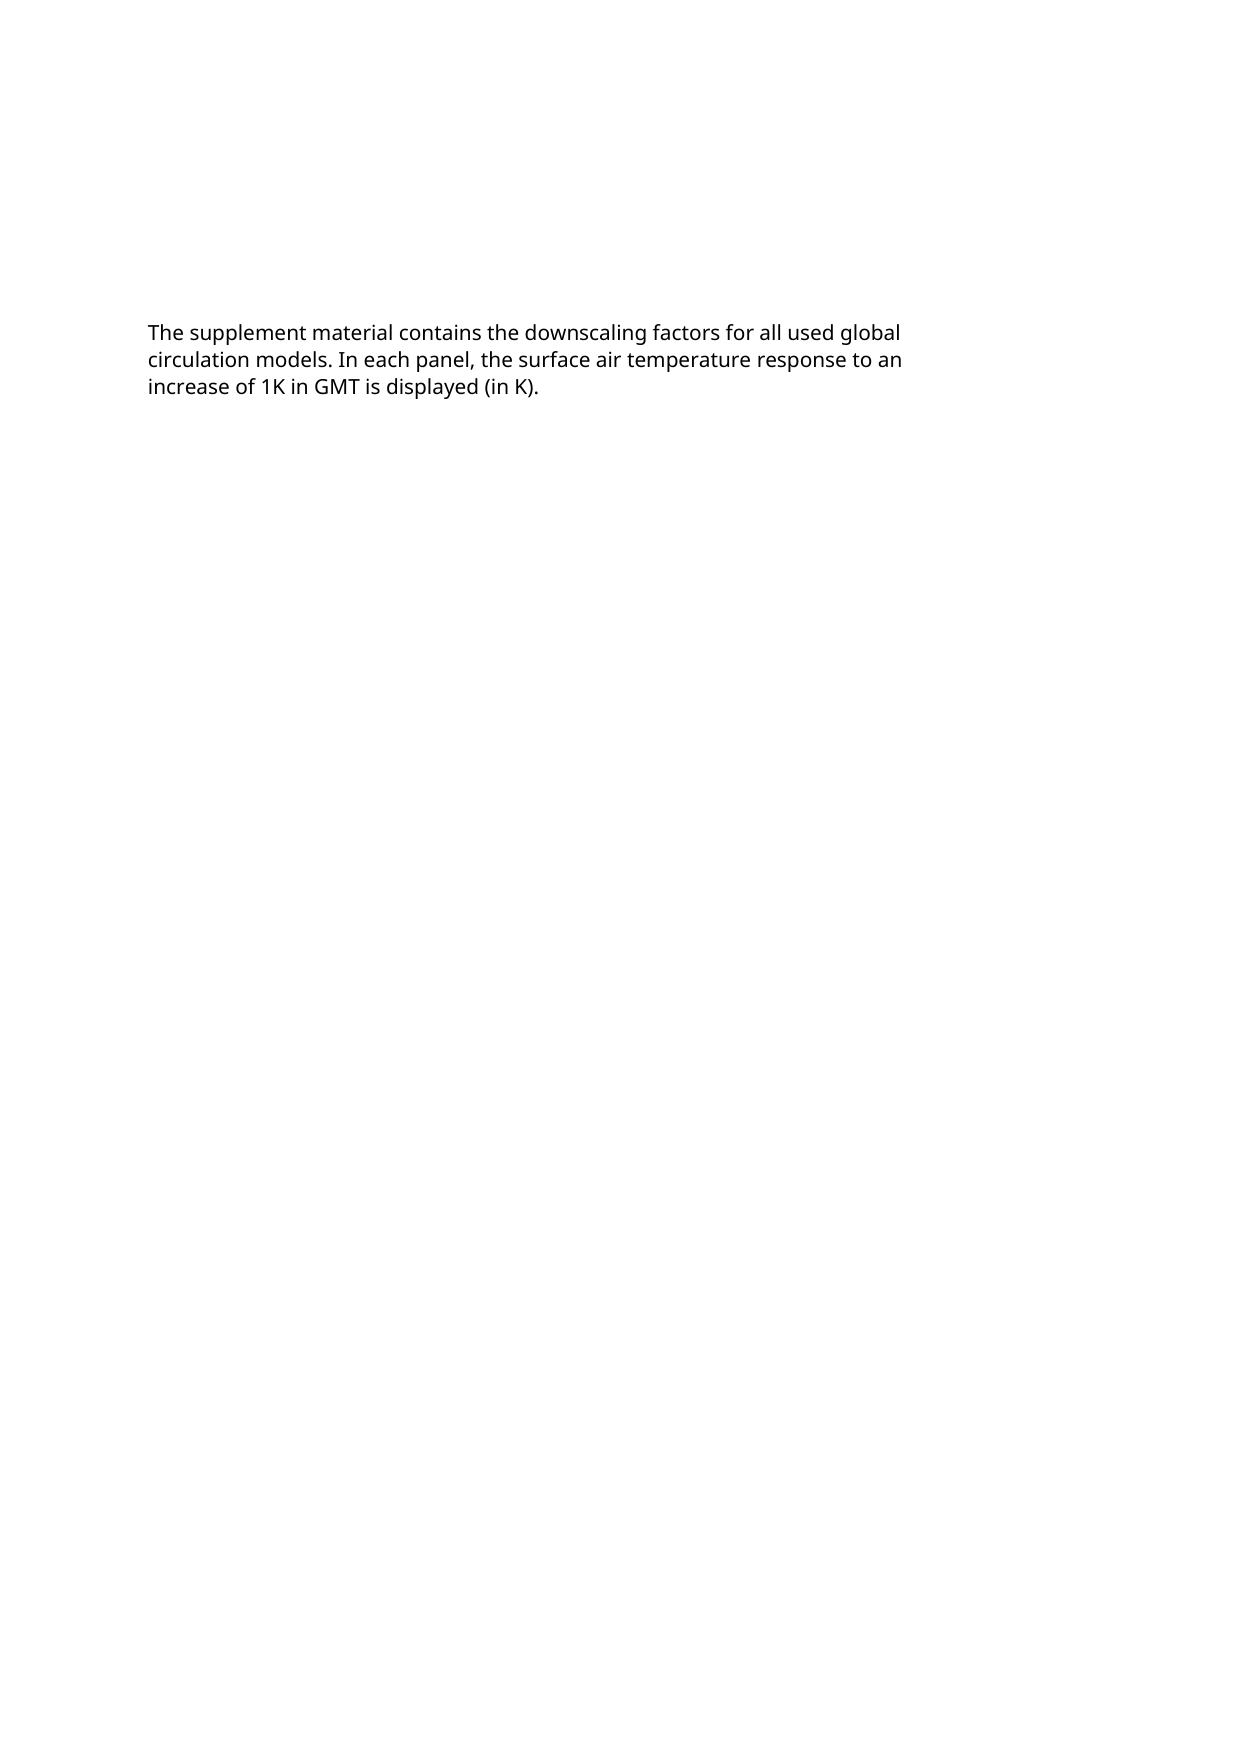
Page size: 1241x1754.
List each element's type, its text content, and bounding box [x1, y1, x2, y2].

text The supplement material contains the downscaling factors for all used global circulation models. In each panel, the surface air temperature response to an increase of 1K in GMT is displayed (in K). [148, 318, 974, 399]
